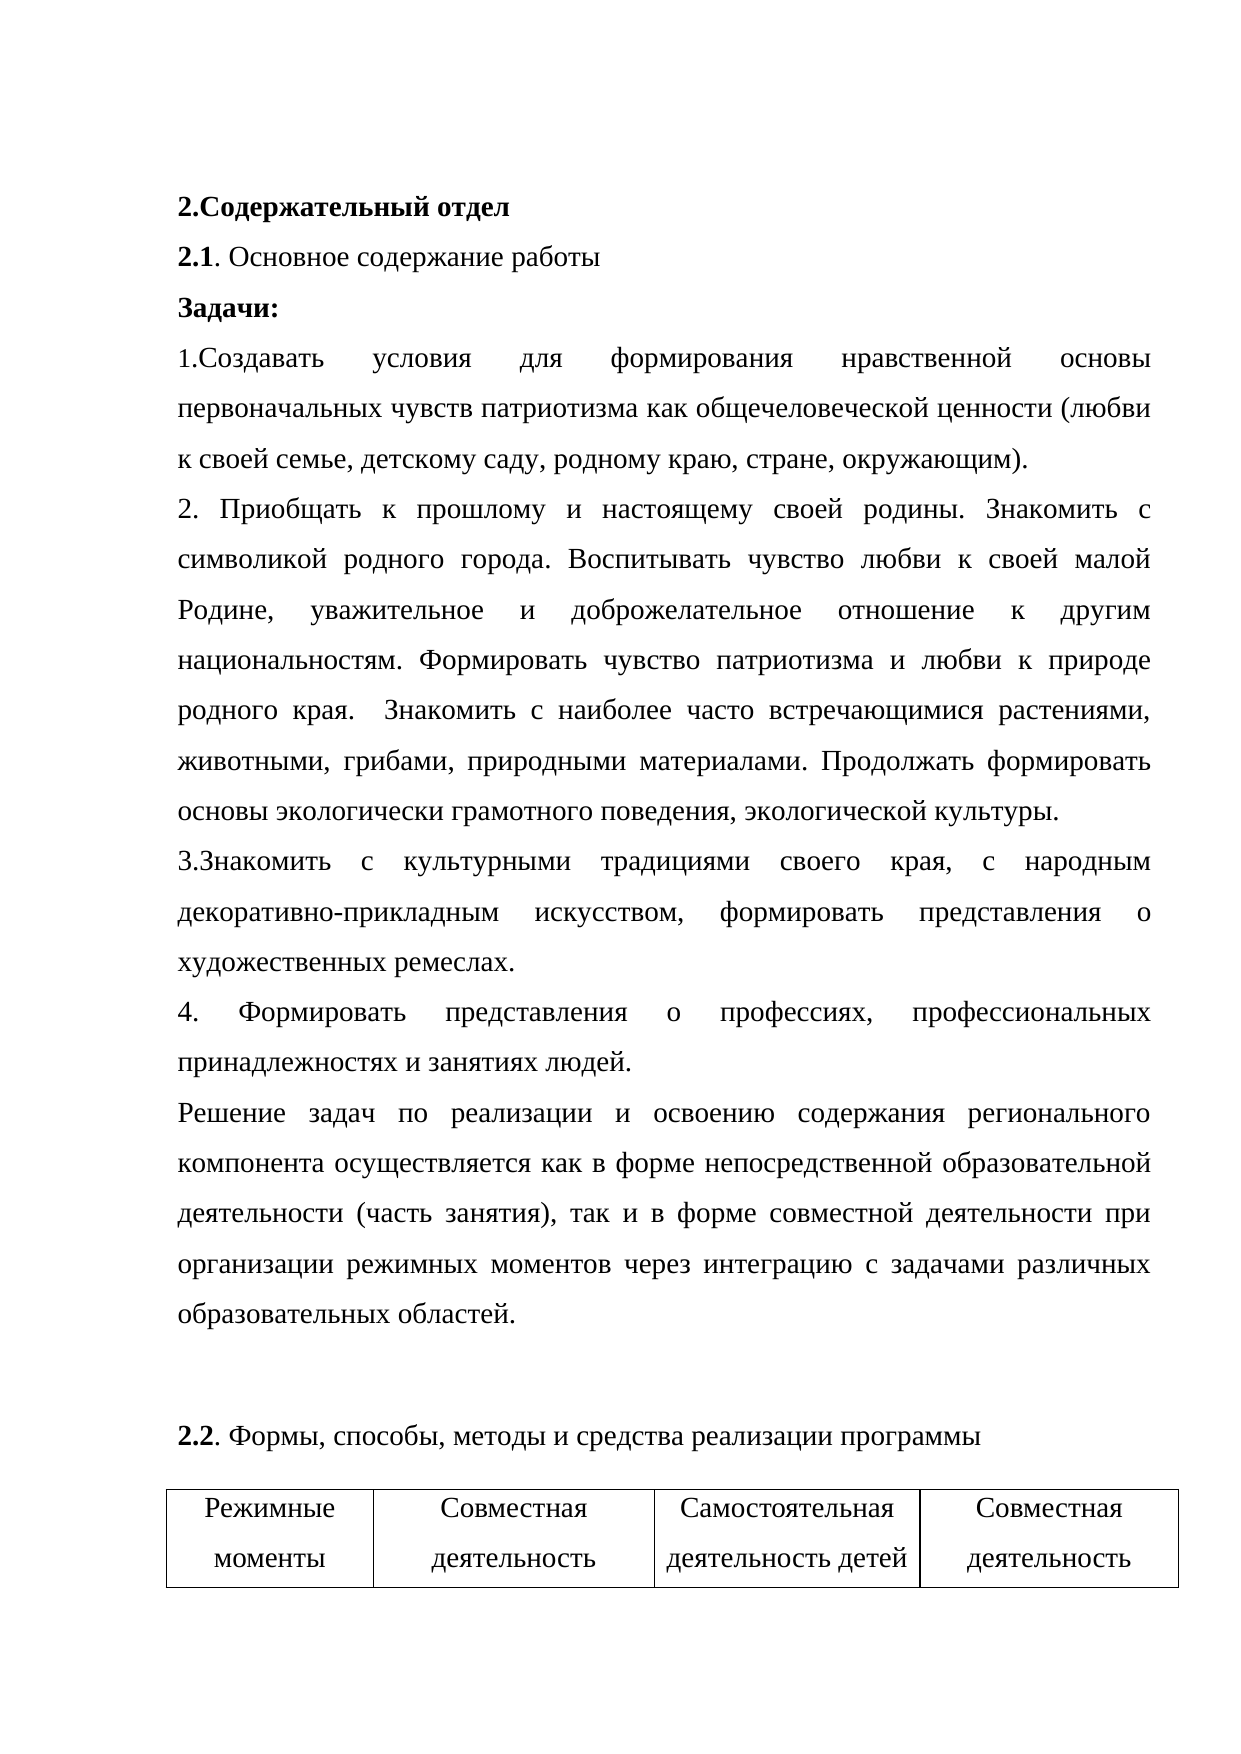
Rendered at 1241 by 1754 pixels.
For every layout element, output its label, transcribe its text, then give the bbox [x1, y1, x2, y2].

text 2. Приобщать к прошлому и настоящему своей родины. Знакомить с символикой родного города. Воспитывать чувство любви к своей малой Родине, уважительное и доброжелательное отношение к другим национальностям. Формировать чувство патриотизма и любви к природе родного края. Знакомить с наиболее часто встречающимися растениями, животными, грибами, природными материалами. Продолжать формировать основы экологически грамотного поведения, экологической культуры. [177, 491, 1152, 827]
text 1.Создавать условия для формирования нравственной основы первоначальных чувств патриотизма как общечеловеческой ценности (любви к своей семье, детскому саду, родному краю, стране, окружающим). [177, 340, 1152, 474]
text Решение задач по реализации и освоению содержания регионального компонента осуществляется как в форме непосредственной образовательной деятельности (часть занятия), так и в форме совместной деятельности при организации режимных моментов через интеграцию с задачами различных образовательных областей. [177, 1095, 1152, 1330]
text 2.Содержательный отдел [177, 189, 1152, 223]
text Задачи: [177, 290, 1152, 323]
text 3.Знакомить с культурными традициями своего края, с народным декоративно-прикладным искусством, формировать представления о художественных ремеслах. [177, 843, 1152, 977]
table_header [655, 1490, 919, 1587]
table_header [374, 1490, 654, 1587]
text 2.2. Формы, способы, методы и средства реализации программы [177, 1418, 1152, 1451]
text 4. Формировать представления о профессиях, профессиональных принадлежностях и занятиях людей. [177, 994, 1152, 1078]
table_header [921, 1490, 1178, 1587]
table_header Режимные моменты [167, 1490, 373, 1587]
text 2.1. Основное содержание работы [177, 239, 1152, 273]
